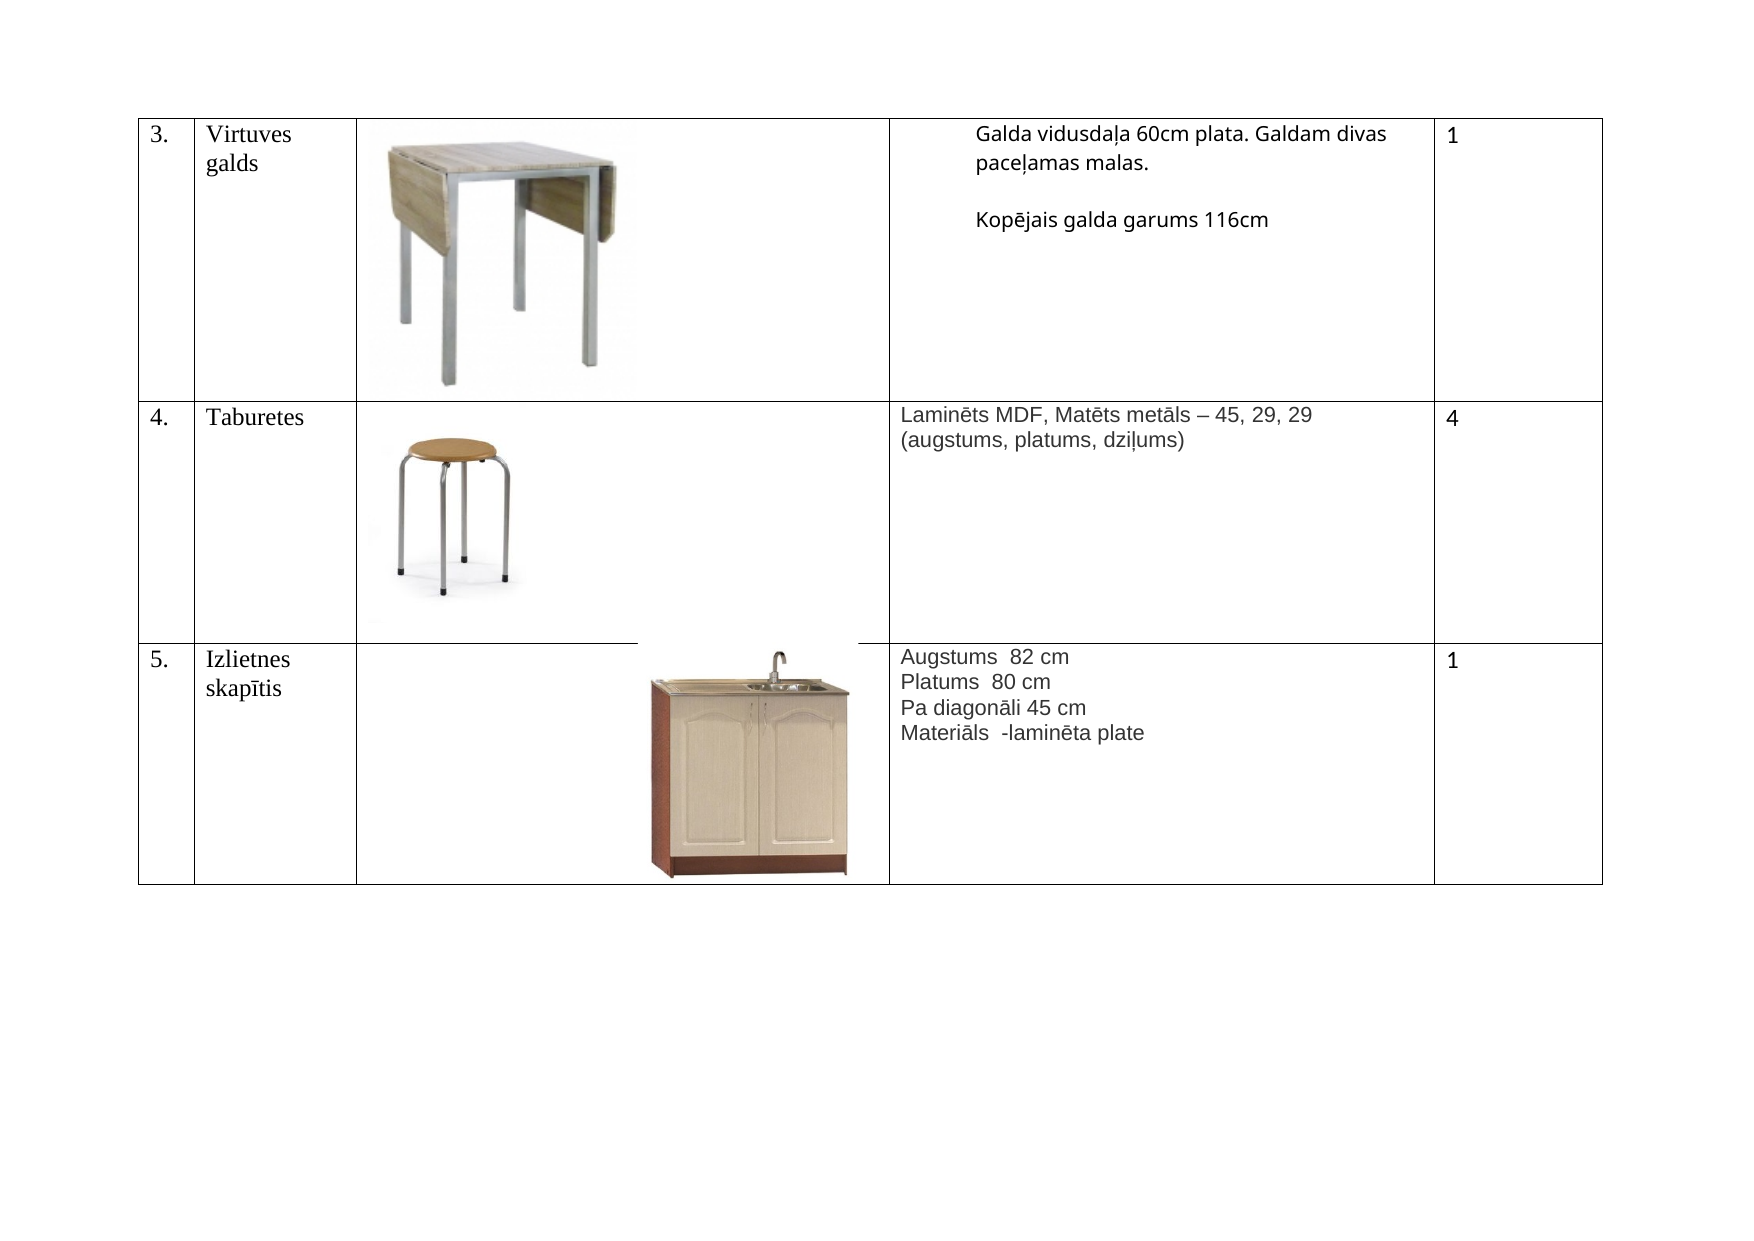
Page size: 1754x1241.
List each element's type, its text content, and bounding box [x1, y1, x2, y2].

table_cell 5. [139, 644, 194, 884]
table_cell 1 [1435, 119, 1602, 401]
table_cell [637, 119, 889, 401]
table_cell [357, 119, 368, 401]
table_cell 4. [139, 402, 194, 643]
table_cell Augstums 82 cm Platums 80 cm Pa diagonāli 45 cm Materiāls -laminēta plate [890, 644, 1434, 884]
picture [636, 642, 859, 881]
table_cell 1 [1435, 644, 1602, 884]
table_cell 3. [139, 119, 194, 401]
picture [368, 402, 541, 623]
table_cell Taburetes [195, 402, 356, 643]
picture [368, 119, 637, 401]
table_cell Izlietnes skapītis [195, 644, 356, 884]
table_cell Galda vidusdaļa 60cm plata. Galdam divas paceļamas malas. Kopējais galda garums 116cm [890, 119, 1434, 401]
table_cell [357, 402, 889, 643]
table_cell Laminēts MDF, Matēts metāls – 45, 29, 29 (augstums, platums, dziļums) [890, 402, 1434, 643]
table_cell [357, 644, 889, 884]
table_cell 4 [1435, 402, 1602, 643]
table_cell Virtuves galds [195, 119, 356, 401]
